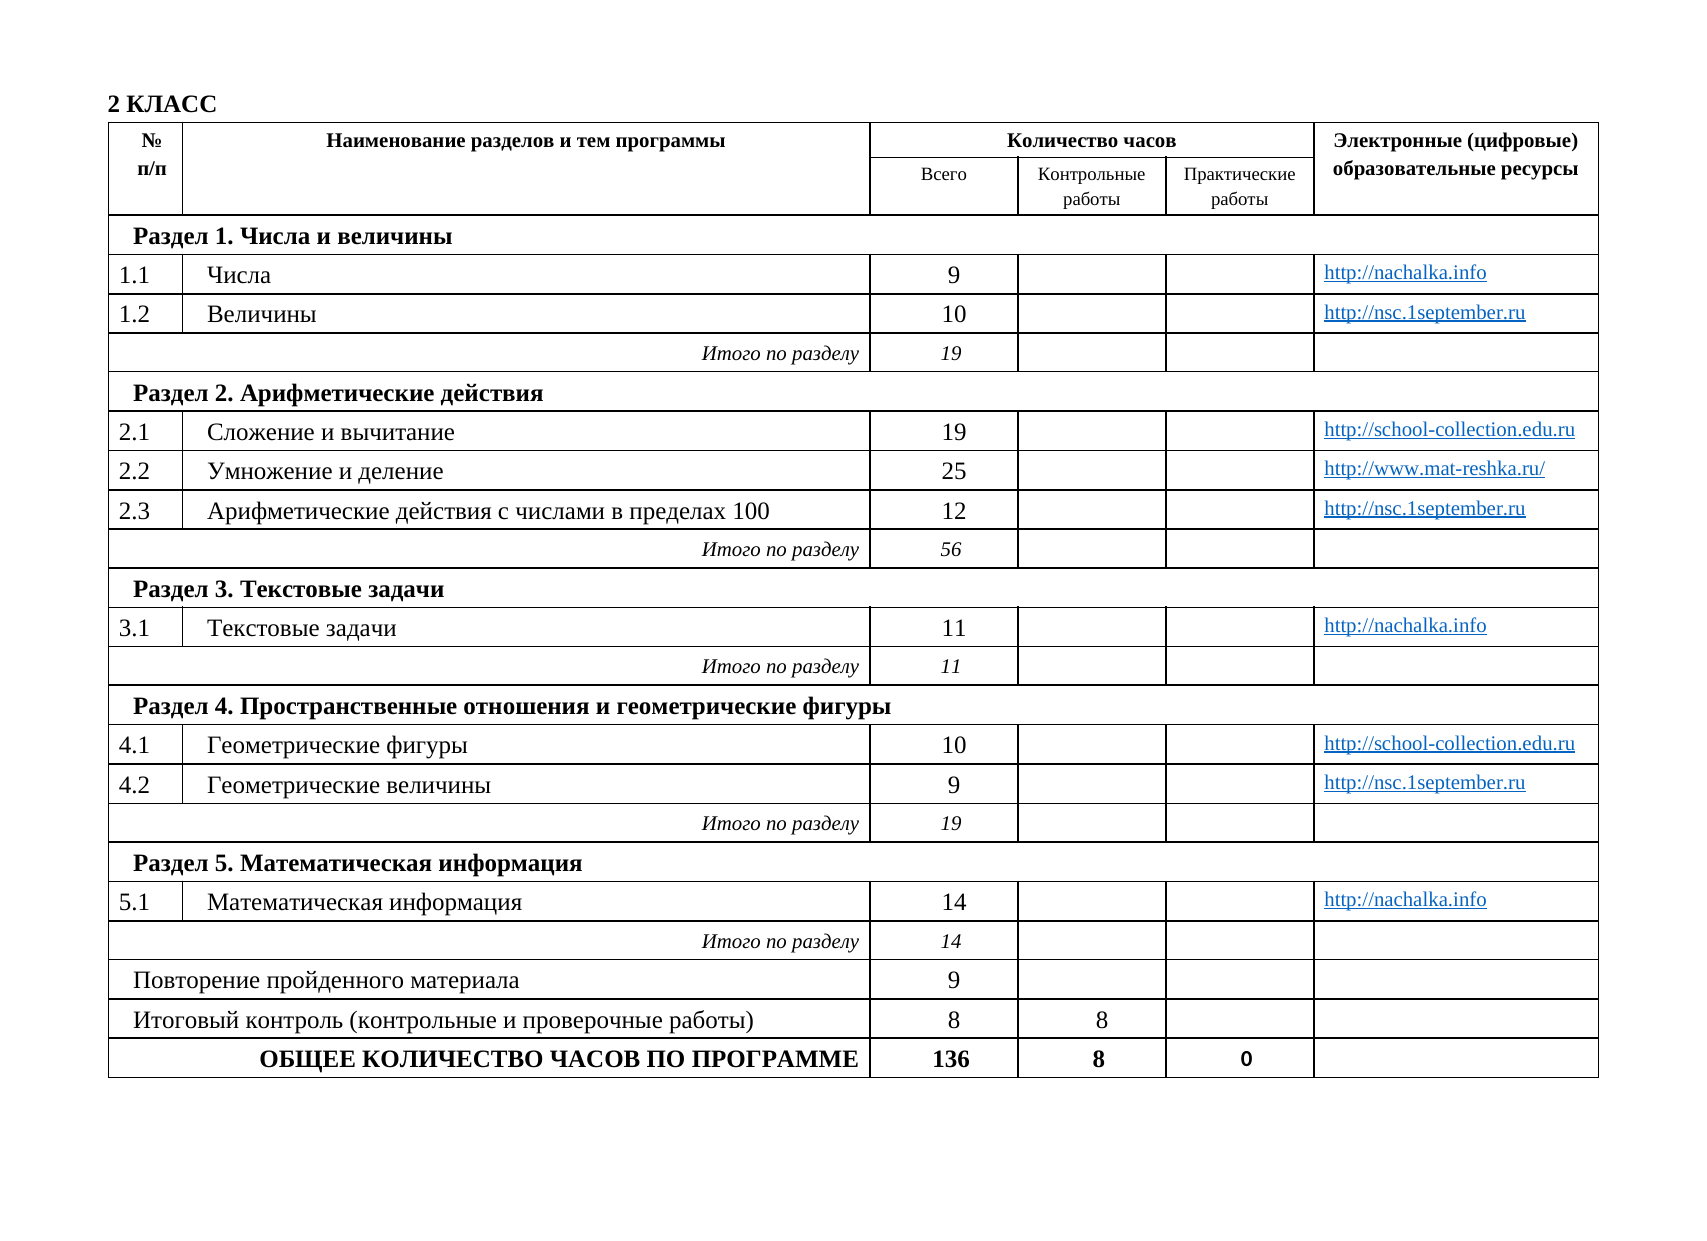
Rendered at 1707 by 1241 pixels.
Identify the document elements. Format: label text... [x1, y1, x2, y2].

table_cell Итого по разделу [109, 647, 869, 684]
table_cell [1167, 255, 1313, 293]
table_cell Раздел 4. Пространственные отношения и геометрические фигуры [109, 686, 1598, 724]
table_cell 8 [871, 1000, 1017, 1037]
table_cell [1315, 804, 1598, 841]
table_cell Геометрические величины [183, 765, 869, 802]
table_cell [1019, 804, 1165, 841]
table_cell 10 [871, 295, 1017, 332]
table_cell [1167, 530, 1313, 567]
table_cell Раздел 1. Числа и величины [109, 216, 1598, 253]
table_cell [1315, 647, 1598, 684]
table_cell 19 [871, 412, 1017, 449]
table_cell http://nsc.1september.ru [1315, 295, 1598, 332]
table_cell Текстовые задачи [183, 608, 869, 646]
table_cell 9 [871, 960, 1017, 998]
table_cell http://nsc.1september.ru [1315, 491, 1598, 528]
table_cell 19 [871, 804, 1017, 841]
table_cell [1167, 295, 1313, 332]
table_cell [1019, 530, 1165, 567]
table_cell Контрольные работы [1019, 158, 1165, 214]
table_cell [1315, 530, 1598, 567]
table_cell Математическая информация [183, 882, 869, 920]
table_cell 9 [871, 765, 1017, 802]
table_cell [1315, 960, 1598, 998]
text 2 КЛАСС [101, 89, 1618, 117]
table_cell Всего [871, 158, 1017, 214]
table_cell Раздел 2. Арифметические действия [109, 372, 1598, 410]
table_cell [1019, 451, 1165, 489]
table_cell Величины [183, 295, 869, 332]
table_cell 10 [871, 725, 1017, 763]
table_cell [1167, 922, 1313, 958]
table_cell 1.1 [109, 255, 182, 293]
table_cell [1019, 647, 1165, 684]
table_cell Числа [183, 255, 869, 293]
table_cell Раздел 3. Текстовые задачи [109, 569, 1598, 606]
table_cell [1167, 765, 1313, 802]
table_cell [1167, 725, 1313, 763]
table_cell Итого по разделу [109, 334, 869, 371]
table_cell 9 [871, 255, 1017, 293]
table_cell [1167, 882, 1313, 920]
table_cell [1019, 491, 1165, 528]
table_cell Повторение пройденного материала [109, 960, 869, 998]
table_cell [1315, 334, 1598, 371]
table_cell [1019, 412, 1165, 449]
table_header Электронные (цифровые) образовательные ресурсы [1315, 123, 1598, 214]
table_cell 25 [871, 451, 1017, 489]
table_cell 4.2 [109, 765, 182, 802]
table_cell Сложение и вычитание [183, 412, 869, 449]
table_cell [1167, 804, 1313, 841]
table_cell [1315, 1039, 1598, 1077]
table_cell 136 [871, 1039, 1017, 1077]
table_cell 14 [871, 882, 1017, 920]
table_cell Итого по разделу [109, 922, 869, 958]
table_cell 19 [871, 334, 1017, 371]
table_cell Арифметические действия с числами в пределах 100 [183, 491, 869, 528]
table_cell 11 [871, 608, 1017, 646]
table_cell Раздел 5. Математическая информация [109, 843, 1598, 881]
table_cell [1167, 412, 1313, 449]
table_cell 1.2 [109, 295, 182, 332]
table_cell 56 [871, 530, 1017, 567]
table_header № п/п [109, 123, 182, 214]
table_cell [1167, 491, 1313, 528]
table_cell [1167, 647, 1313, 684]
table_cell 14 [871, 922, 1017, 958]
table_cell [1019, 882, 1165, 920]
table_cell 12 [871, 491, 1017, 528]
table_cell [1019, 765, 1165, 802]
table_cell Итоговый контроль (контрольные и проверочные работы) [109, 1000, 869, 1037]
table_cell Умножение и деление [183, 451, 869, 489]
table_header Наименование разделов и тем программы [183, 123, 869, 214]
table_cell [1019, 922, 1165, 958]
table_cell http://nsc.1september.ru [1315, 765, 1598, 802]
table_cell [1019, 334, 1165, 371]
table_cell [1315, 1000, 1598, 1037]
table_cell 11 [871, 647, 1017, 684]
table_cell Геометрические фигуры [183, 725, 869, 763]
table_cell [1167, 960, 1313, 998]
table_cell 8 [1019, 1039, 1165, 1077]
table_cell [1167, 451, 1313, 489]
table_cell 2.2 [109, 451, 182, 489]
table_cell ОБЩЕЕ КОЛИЧЕСТВО ЧАСОВ ПО ПРОГРАММЕ [109, 1039, 869, 1077]
table_cell [1167, 608, 1313, 646]
table_cell http://nachalka.info [1315, 608, 1598, 646]
table_cell [1019, 295, 1165, 332]
table_cell 0 [1167, 1039, 1313, 1077]
table_cell Итого по разделу [109, 804, 869, 841]
table_cell 5.1 [109, 882, 182, 920]
table_cell 8 [1019, 1000, 1165, 1037]
table_cell [1019, 608, 1165, 646]
table_cell [1167, 1000, 1313, 1037]
table_cell 3.1 [109, 608, 182, 646]
table_cell Практические работы [1167, 158, 1313, 214]
table_cell [1315, 922, 1598, 958]
table_cell [1167, 334, 1313, 371]
table_cell http://nachalka.info [1315, 255, 1598, 293]
table_cell http://school-collection.edu.ru [1315, 412, 1598, 449]
table_cell [1019, 255, 1165, 293]
table_cell http://nachalka.info [1315, 882, 1598, 920]
table_cell 4.1 [109, 725, 182, 763]
table_cell 2.3 [109, 491, 182, 528]
table_cell Итого по разделу [109, 530, 869, 567]
table_cell http://school-collection.edu.ru [1315, 725, 1598, 763]
table_cell [1019, 960, 1165, 998]
table_header Количество часов [871, 123, 1313, 156]
table_cell [1019, 725, 1165, 763]
table_cell http://www.mat-reshka.ru/ [1315, 451, 1598, 489]
table_cell 2.1 [109, 412, 182, 449]
